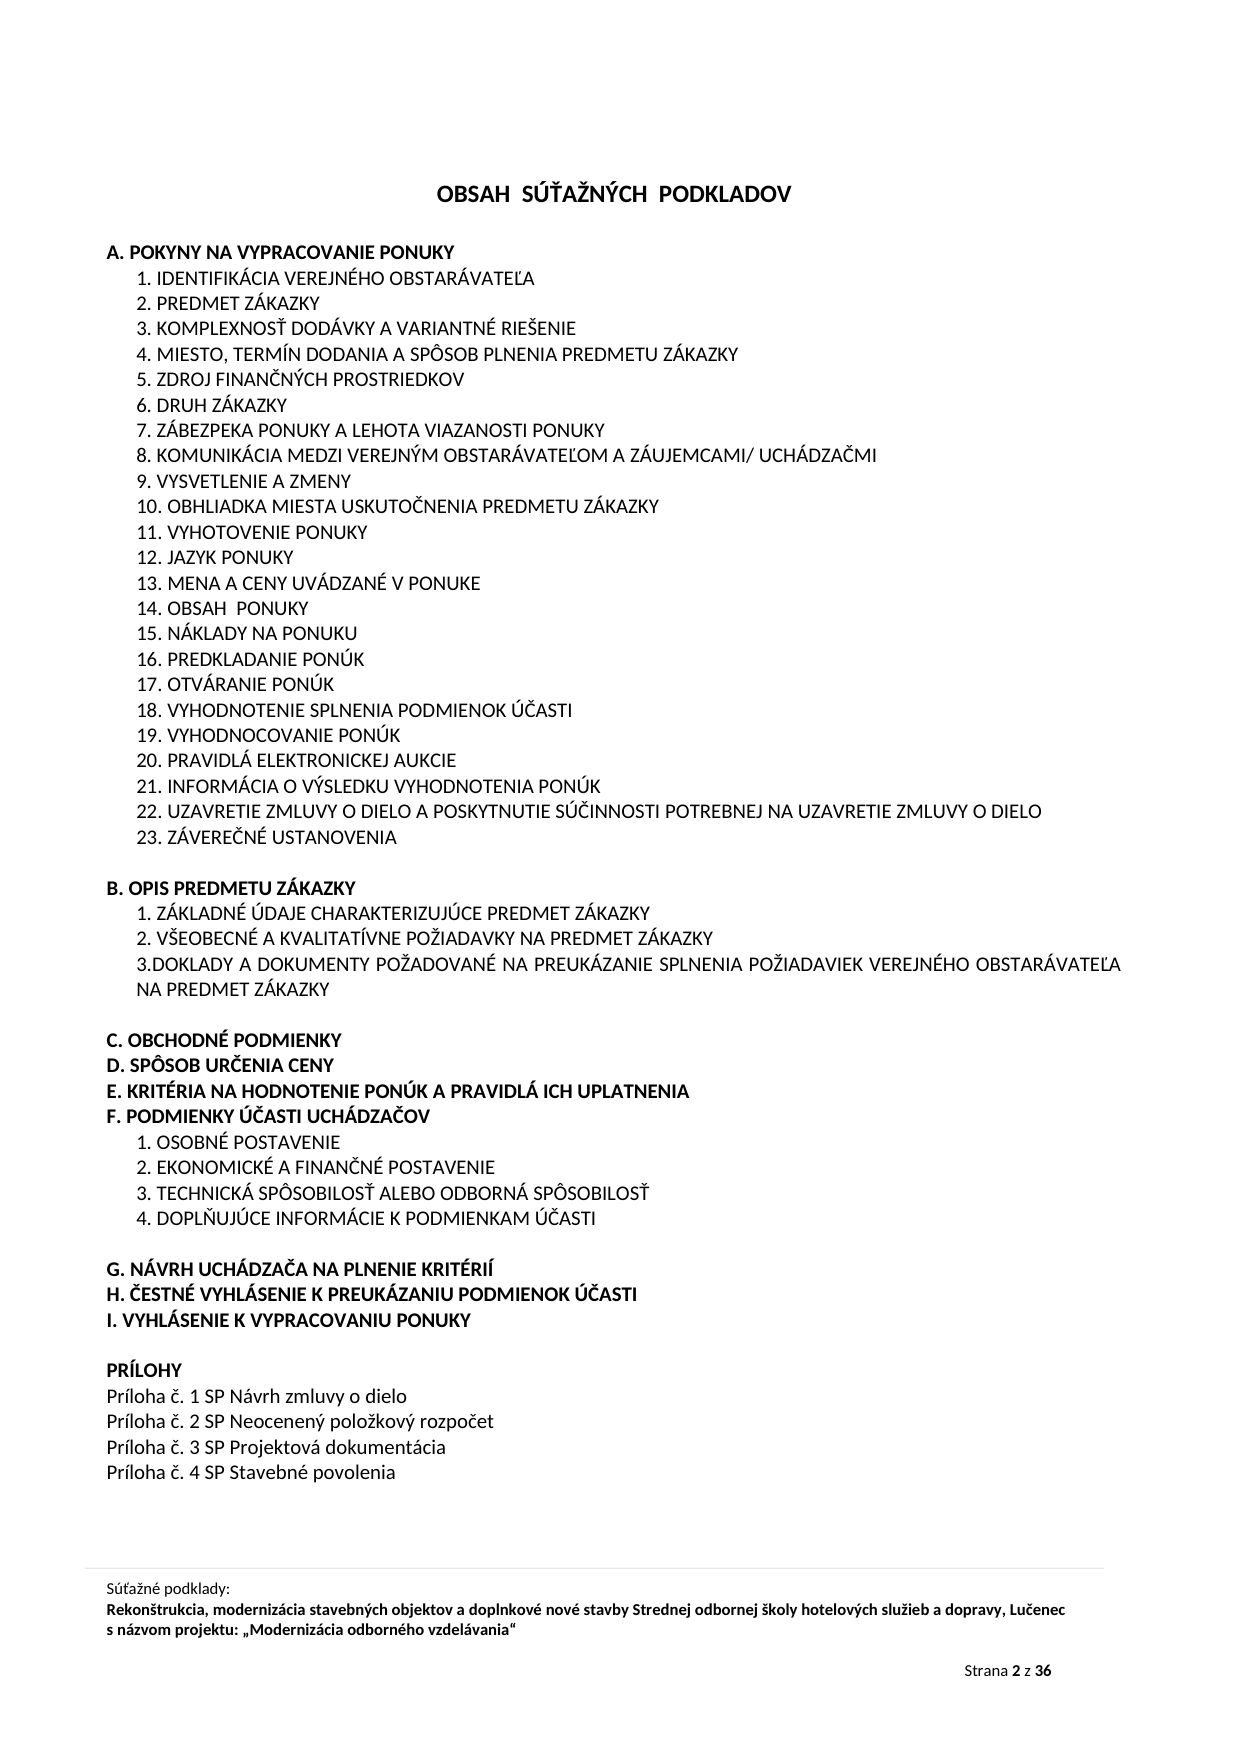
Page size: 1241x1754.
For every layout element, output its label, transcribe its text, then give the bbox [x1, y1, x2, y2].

text Príloha č. 2 SP Neocenený položkový rozpočet [106, 1408, 1122, 1434]
text H. ČESTNÉ VYHLÁSENIE K PREUKÁZANIU PODMIENOK ÚČASTI [106, 1281, 1122, 1307]
text 4. MIESTO, TERMÍN DODANIA A SPÔSOB PLNENIA PREDMETU ZÁKAZKY [136, 341, 1122, 366]
text 22. UZAVRETIE ZMLUVY O DIELO A POSKYTNUTIE SÚČINNOSTI POTREBNEJ NA UZAVRETIE ZMLUVY O DIELO [136, 798, 1122, 824]
text 13. MENA A CENY UVÁDZANÉ V PONUKE [136, 570, 1122, 595]
text 3. TECHNICKÁ SPÔSOBILOSŤ ALEBO ODBORNÁ SPÔSOBILOSŤ [136, 1180, 1122, 1205]
text 3. KOMPLEXNOSŤ DODÁVKY A VARIANTNÉ RIEŠENIE [136, 316, 1122, 341]
text B. OPIS PREDMETU ZÁKAZKY [106, 875, 1122, 900]
text 19. VYHODNOCOVANIE PONÚK [136, 722, 1122, 748]
text 14. OBSAH PONUKY [136, 595, 1122, 621]
text 4. DOPLŇUJÚCE INFORMÁCIE K PODMIENKAM ÚČASTI [136, 1205, 1122, 1231]
text Príloha č. 4 SP Stavebné povolenia [106, 1459, 1122, 1485]
text 15. NÁKLADY NA PONUKU [136, 621, 1122, 646]
text Príloha č. 1 SP Návrh zmluvy o dielo [106, 1383, 1122, 1408]
text 1. ZÁKLADNÉ ÚDAJE CHARAKTERIZUJÚCE PREDMET ZÁKAZKY [136, 900, 1122, 926]
text 2. PREDMET ZÁKAZKY [136, 290, 1122, 316]
text 1. OSOBNÉ POSTAVENIE [136, 1129, 1122, 1154]
text 2. VŠEOBECNÉ A KVALITATÍVNE POŽIADAVKY NA PREDMET ZÁKAZKY [136, 926, 1122, 951]
text 9. VYSVETLENIE A ZMENY [136, 468, 1122, 493]
text F. PODMIENKY ÚČASTI UCHÁDZAČOV [106, 1103, 1122, 1129]
text 23. ZÁVEREČNÉ USTANOVENIA [136, 824, 1122, 849]
text D. SPÔSOB URČENIA CENY [106, 1053, 1122, 1078]
text A. POKYNY NA VYPRACOVANIE PONUKY [106, 239, 1122, 265]
text 7. ZÁBEZPEKA PONUKY A LEHOTA VIAZANOSTI PONUKY [136, 417, 1122, 443]
text 10. OBHLIADKA MIESTA USKUTOČNENIA PREDMETU ZÁKAZKY [136, 493, 1122, 519]
text 21. INFORMÁCIA O VÝSLEDKU VYHODNOTENIA PONÚK [136, 773, 1122, 798]
text 17. OTVÁRANIE PONÚK [136, 671, 1122, 697]
text E. KRITÉRIA NA HODNOTENIE PONÚK A PRAVIDLÁ ICH UPLATNENIA [106, 1078, 1122, 1103]
text 16. PREDKLADANIE PONÚK [136, 646, 1122, 671]
text OBSAH SÚŤAŽNÝCH PODKLADOV [106, 178, 1122, 209]
text 8. KOMUNIKÁCIA MEDZI VEREJNÝM OBSTARÁVATEĽOM A ZÁUJEMCAMI/ UCHÁDZAČMI [136, 443, 1122, 468]
text C. OBCHODNÉ PODMIENKY [106, 1027, 1122, 1053]
text 11. VYHOTOVENIE PONUKY [136, 519, 1122, 544]
text Príloha č. 3 SP Projektová dokumentácia [106, 1434, 1122, 1459]
text 5. ZDROJ FINANČNÝCH PROSTRIEDKOV [136, 366, 1122, 392]
text 2. EKONOMICKÉ A FINANČNÉ POSTAVENIE [136, 1154, 1122, 1180]
text G. NÁVRH UCHÁDZAČA NA PLNENIE KRITÉRIÍ [106, 1256, 1122, 1281]
text 20. PRAVIDLÁ ELEKTRONICKEJ AUKCIE [136, 748, 1122, 773]
text 18. VYHODNOTENIE SPLNENIA PODMIENOK ÚČASTI [136, 697, 1122, 722]
text I. VYHLÁSENIE K VYPRACOVANIU PONUKY [106, 1307, 1122, 1332]
text PRÍLOHY [106, 1358, 1122, 1383]
text 12. JAZYK PONUKY [136, 544, 1122, 570]
text 3.DOKLADY A DOKUMENTY POŽADOVANÉ NA PREUKÁZANIE SPLNENIA POŽIADAVIEK VEREJNÉHO OBSTARÁVATEĽA NA PREDMET ZÁKAZKY [136, 951, 1122, 1002]
text 1. IDENTIFIKÁCIA VEREJNÉHO OBSTARÁVATEĽA [136, 265, 1122, 290]
text 6. DRUH ZÁKAZKY [136, 392, 1122, 417]
